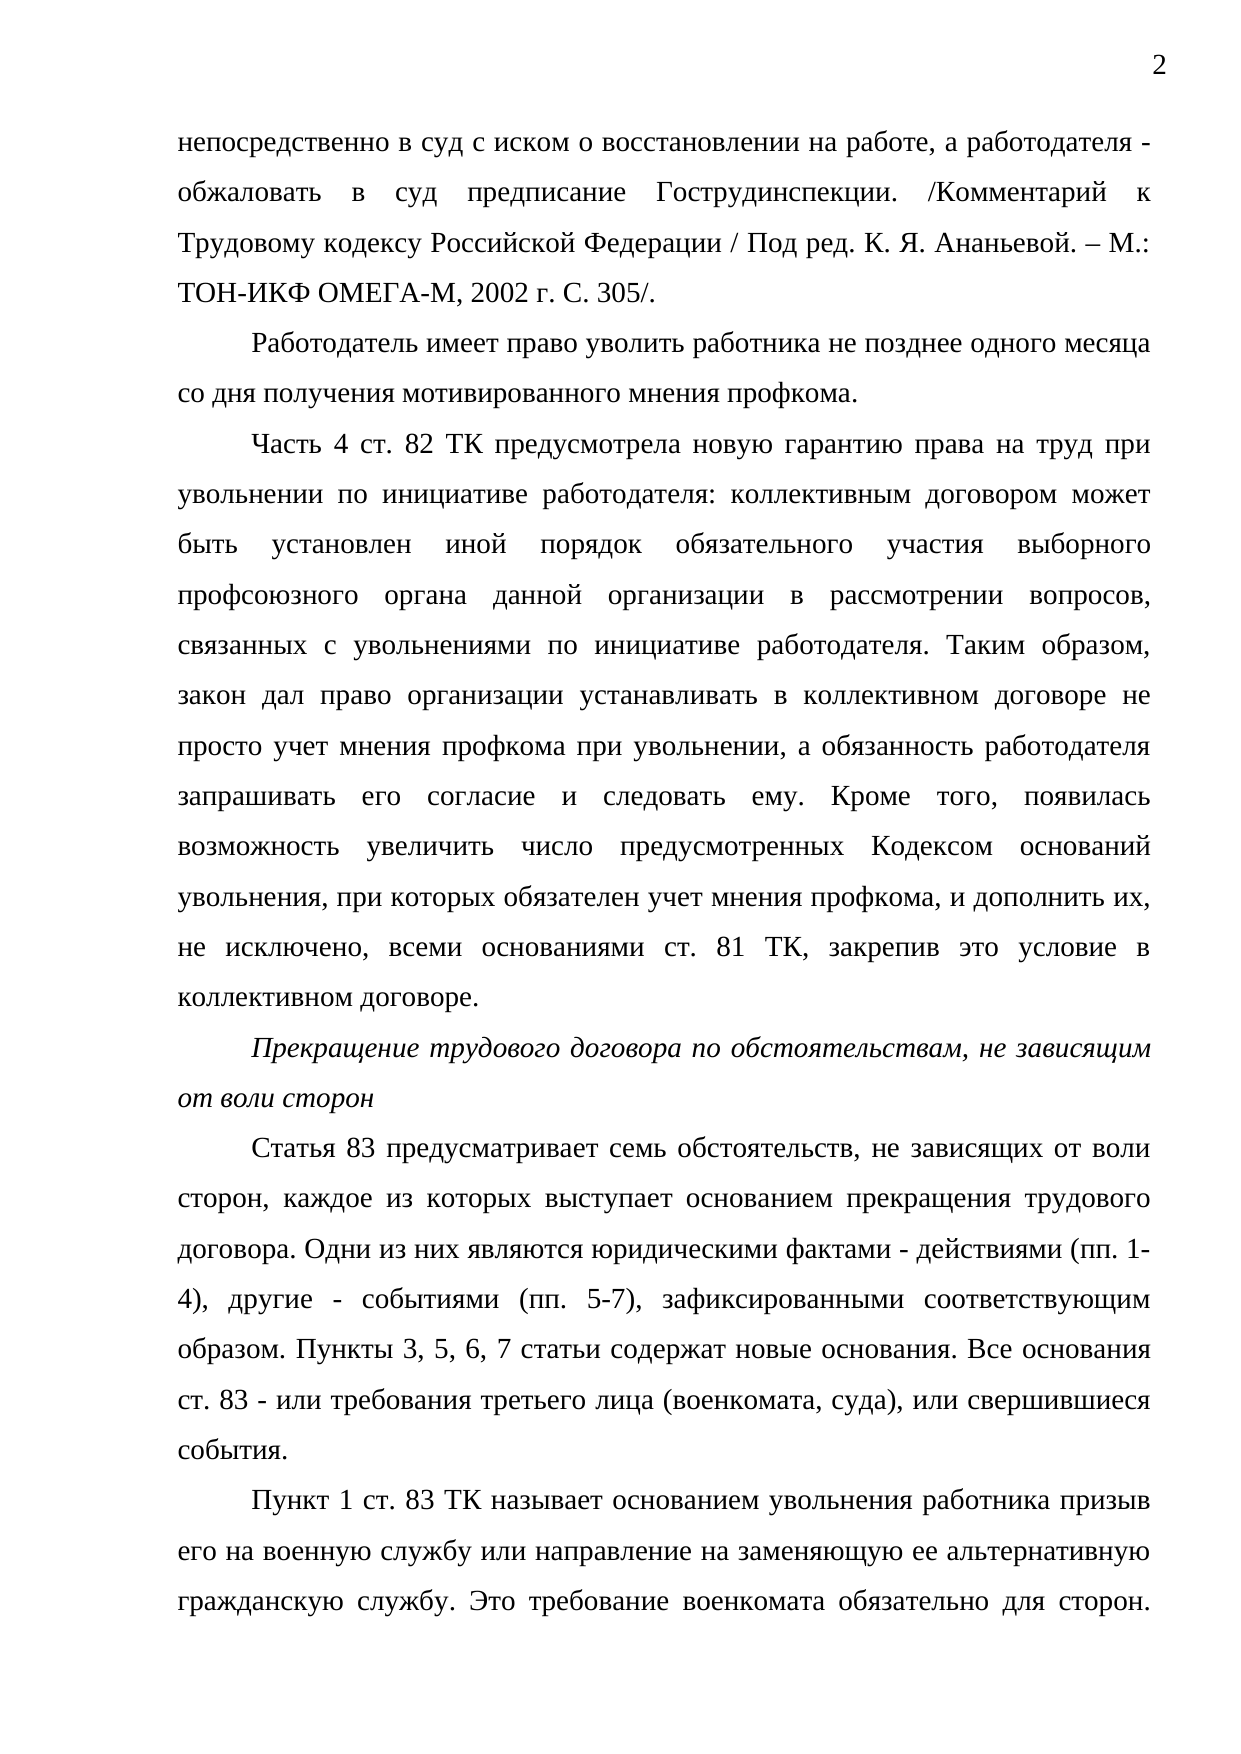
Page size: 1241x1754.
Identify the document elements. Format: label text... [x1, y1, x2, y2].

text Прекращение трудового договора по обстоятельствам, не зависящим от воли сторон [177, 1030, 1152, 1113]
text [177, 1482, 1152, 1617]
text Работодатель имеет право уволить работника не позднее одного месяца со дня получения мотивированного мнения профкома. [177, 325, 1152, 409]
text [177, 124, 1152, 308]
text Часть 4 ст. 82 ТК предусмотрела новую гарантию права на труд при увольнении по инициативе работодателя: коллективным договором может быть установлен иной порядок обязательного участия выборного профсоюзного органа данной организации в рассмотрении вопросов, связанных с увольнениями по инициативе работодателя. Таким образом, закон дал право организации устанавливать в коллективном договоре не просто учет мнения профкома при увольнении, а обязанность работодателя запрашивать его согласие и следовать ему. Кроме того, появилась возможность увеличить число предусмотренных Кодексом оснований увольнения, при которых обязателен учет мнения профкома, и дополнить их, не исключено, всеми основаниями ст. 81 ТК, закрепив это условие в коллективном договоре. [177, 426, 1152, 1013]
text Статья 83 предусматривает семь обстоятельств, не зависящих от воли сторон, каждое из которых выступает основанием прекращения трудового договора. Одни из них являются юридическими фактами - действиями (пп. 1-4), другие - событиями (пп. 5-7), зафиксированными соответствующим образом. Пункты 3, 5, 6, 7 статьи содержат новые основания. Все основания ст. 83 - или требования третьего лица (военкомата, суда), или свершившиеся события. [177, 1130, 1152, 1466]
